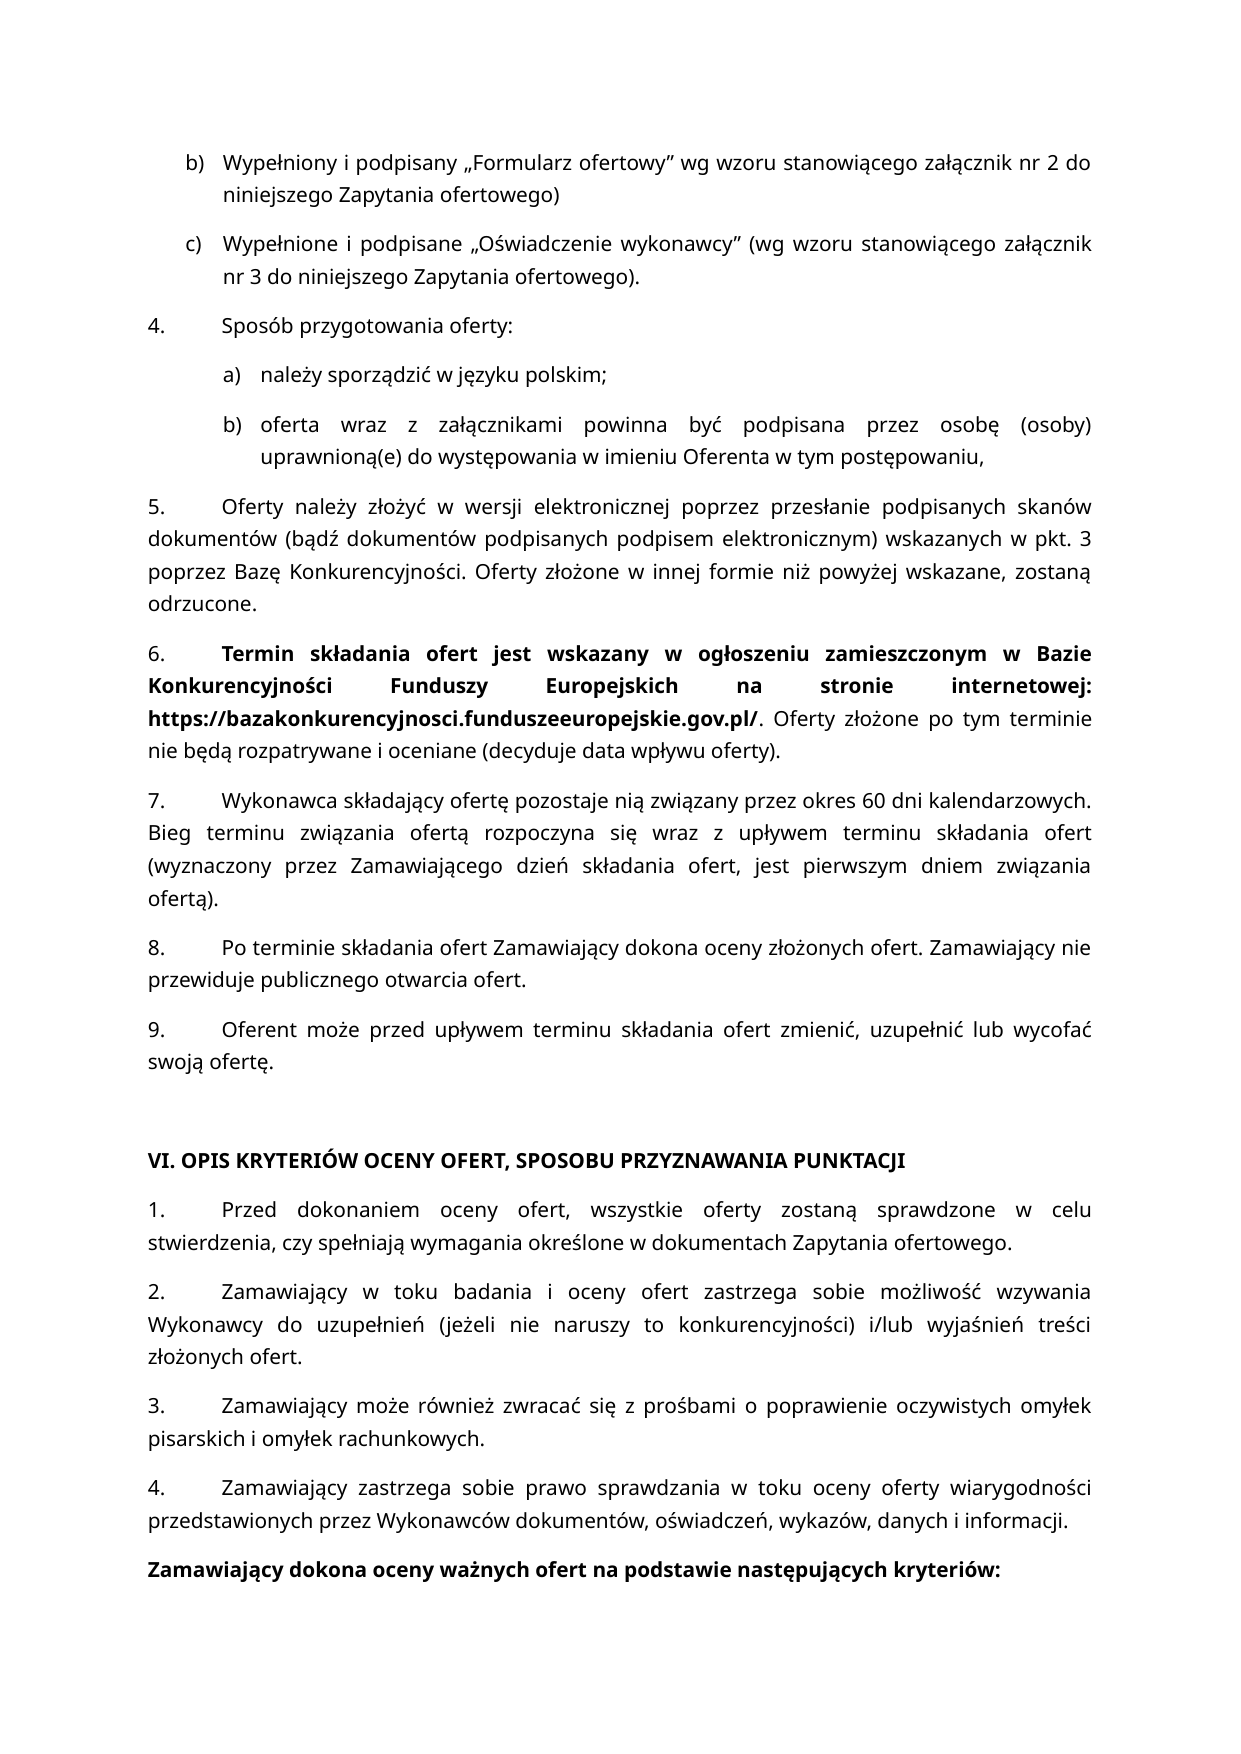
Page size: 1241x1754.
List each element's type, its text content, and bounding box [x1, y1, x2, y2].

list Termin składania ofert jest wskazany w ogłoszeniu zamieszczonym w Bazie Konkurencyjności Funduszy Europejskich na stronie internetowej: https://bazakonkurencyjnosci.funduszeeuropejskie.gov.pl/. Oferty złożone po tym terminie nie będą rozpatrywane i oceniane (decyduje data wpływu oferty). [148, 639, 1093, 765]
list Po terminie składania ofert Zamawiający dokona oceny złożonych ofert. Zamawiający nie przewiduje publicznego otwarcia ofert. [148, 933, 1093, 994]
list Wykonawca składający ofertę pozostaje nią związany przez okres 60 dni kalendarzowych. Bieg terminu związania ofertą rozpoczyna się wraz z upływem terminu składania ofert (wyznaczony przez Zamawiającego dzień składania ofert, jest pierwszym dniem związania ofertą). [148, 786, 1093, 912]
list Przed dokonaniem oceny ofert, wszystkie oferty zostaną sprawdzone w celu stwierdzenia, czy spełniają wymagania określone w dokumentach Zapytania ofertowego. [148, 1195, 1093, 1256]
text Zamawiający dokona oceny ważnych ofert na podstawie następujących kryteriów: [148, 1555, 1093, 1584]
list Wypełniony i podpisany „Formularz ofertowy” wg wzoru stanowiącego załącznik nr 2 do niniejszego Zapytania ofertowego) [185, 148, 1093, 209]
list Oferent może przed upływem terminu składania ofert zmienić, uzupełnić lub wycofać swoją ofertę. [148, 1015, 1093, 1076]
text VI. OPIS KRYTERIÓW OCENY OFERT, SPOSOBU PRZYZNAWANIA PUNKTACJI [148, 1146, 1093, 1174]
list Zamawiający zastrzega sobie prawo sprawdzania w toku oceny oferty wiarygodności przedstawionych przez Wykonawców dokumentów, oświadczeń, wykazów, danych i informacji. [148, 1473, 1093, 1534]
list Wypełnione i podpisane „Oświadczenie wykonawcy” (wg wzoru stanowiącego załącznik nr 3 do niniejszego Zapytania ofertowego). [185, 229, 1093, 291]
list oferta wraz z załącznikami powinna być podpisana przez osobę (osoby) uprawnioną(e) do występowania w imieniu Oferenta w tym postępowaniu, [223, 410, 1093, 471]
list należy sporządzić w języku polskim; [223, 361, 1093, 389]
list Zamawiający w toku badania i oceny ofert zastrzega sobie możliwość wzywania Wykonawcy do uzupełnień (jeżeli nie naruszy to konkurencyjności) i/lub wyjaśnień treści złożonych ofert. [148, 1277, 1093, 1371]
list Zamawiający może również zwracać się z prośbami o poprawienie oczywistych omyłek pisarskich i omyłek rachunkowych. [148, 1392, 1093, 1453]
list Oferty należy złożyć w wersji elektronicznej poprzez przesłanie podpisanych skanów dokumentów (bądź dokumentów podpisanych podpisem elektronicznym) wskazanych w pkt. 3 poprzez Bazę Konkurencyjności. Oferty złożone w innej formie niż powyżej wskazane, zostaną odrzucone. [148, 492, 1093, 618]
list Sposób przygotowania oferty: [148, 311, 1093, 340]
